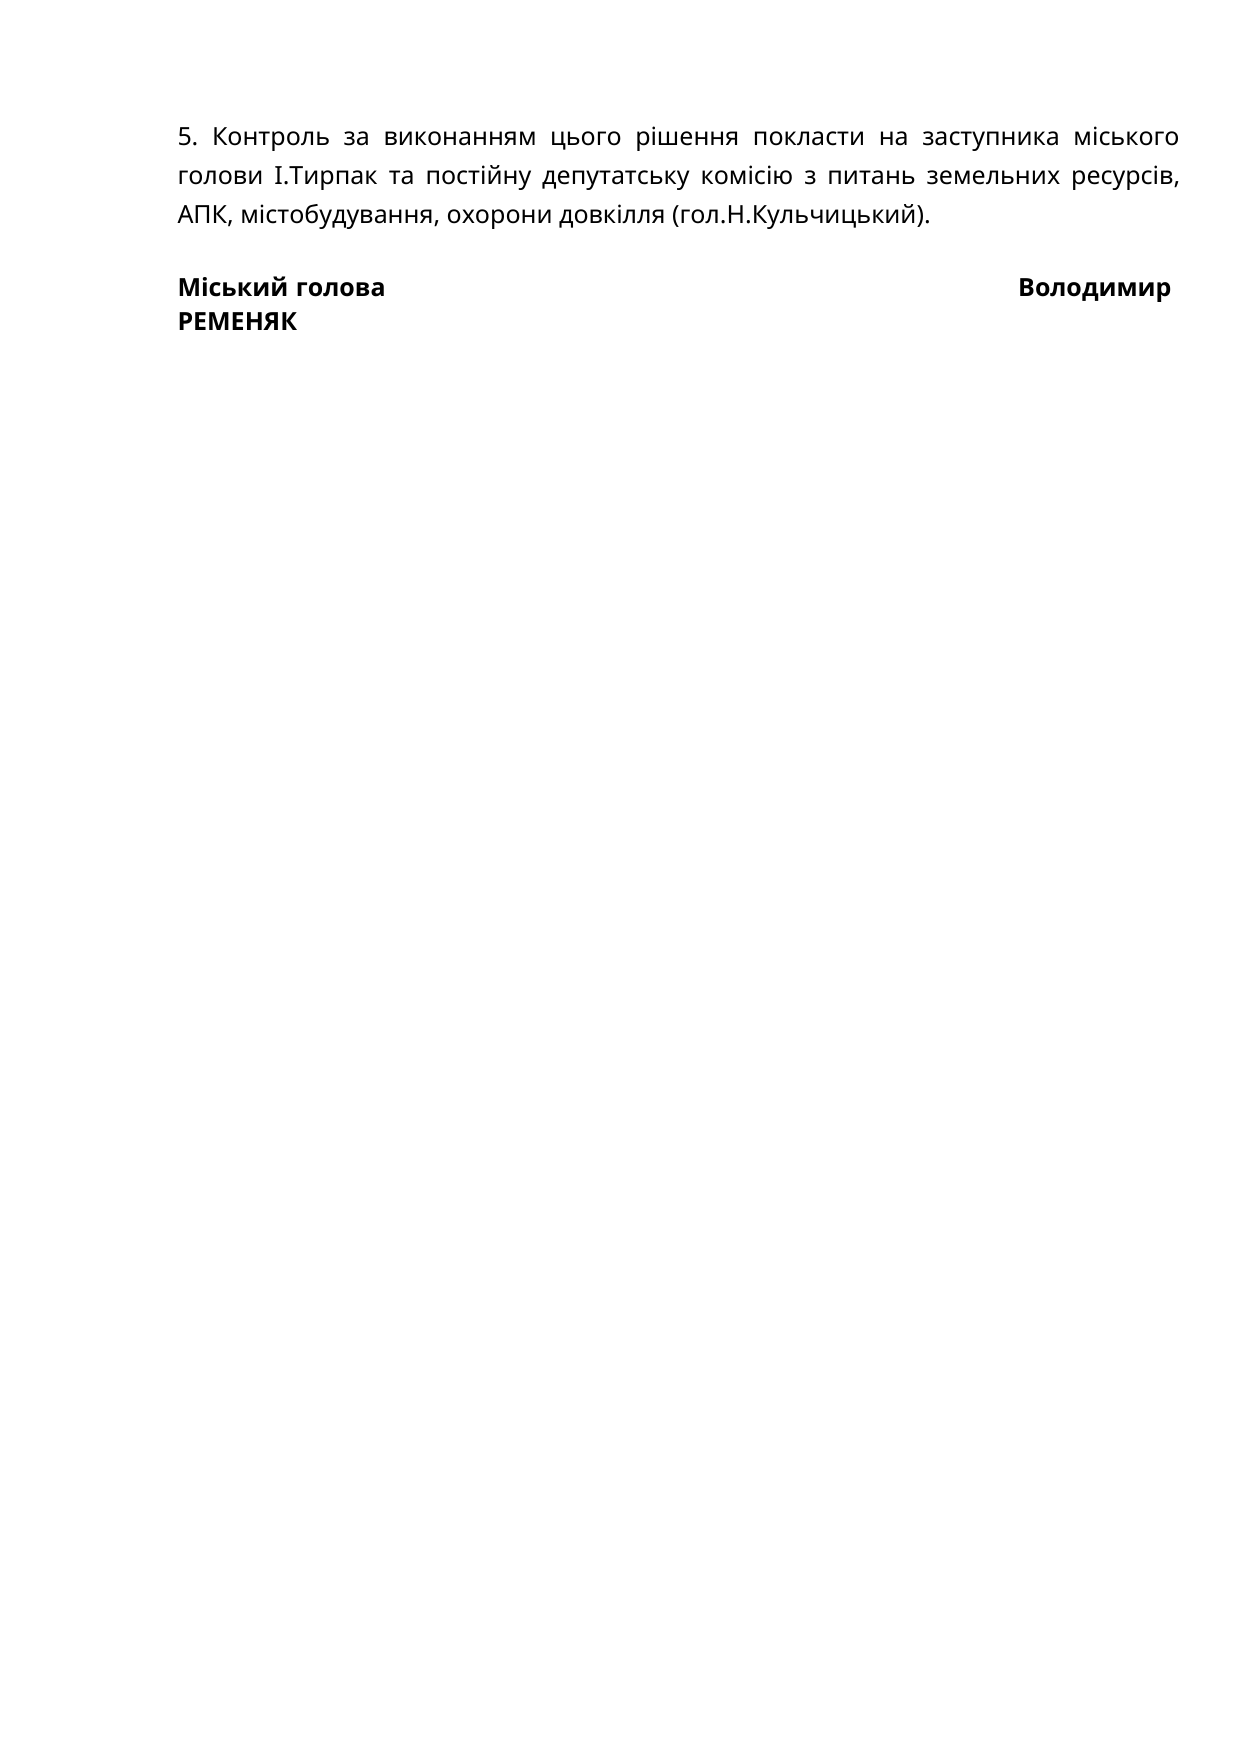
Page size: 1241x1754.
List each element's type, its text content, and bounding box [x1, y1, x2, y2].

text Міський голова Володимир РЕМЕНЯК [177, 270, 1181, 338]
text 5. Контроль за виконанням цього рішення покласти на заступника міського голови І.Тирпак та постійну депутатську комісію з питань земельних ресурсів, АПК, містобудування, охорони довкілля (гол.Н.Кульчицький). [177, 118, 1181, 231]
